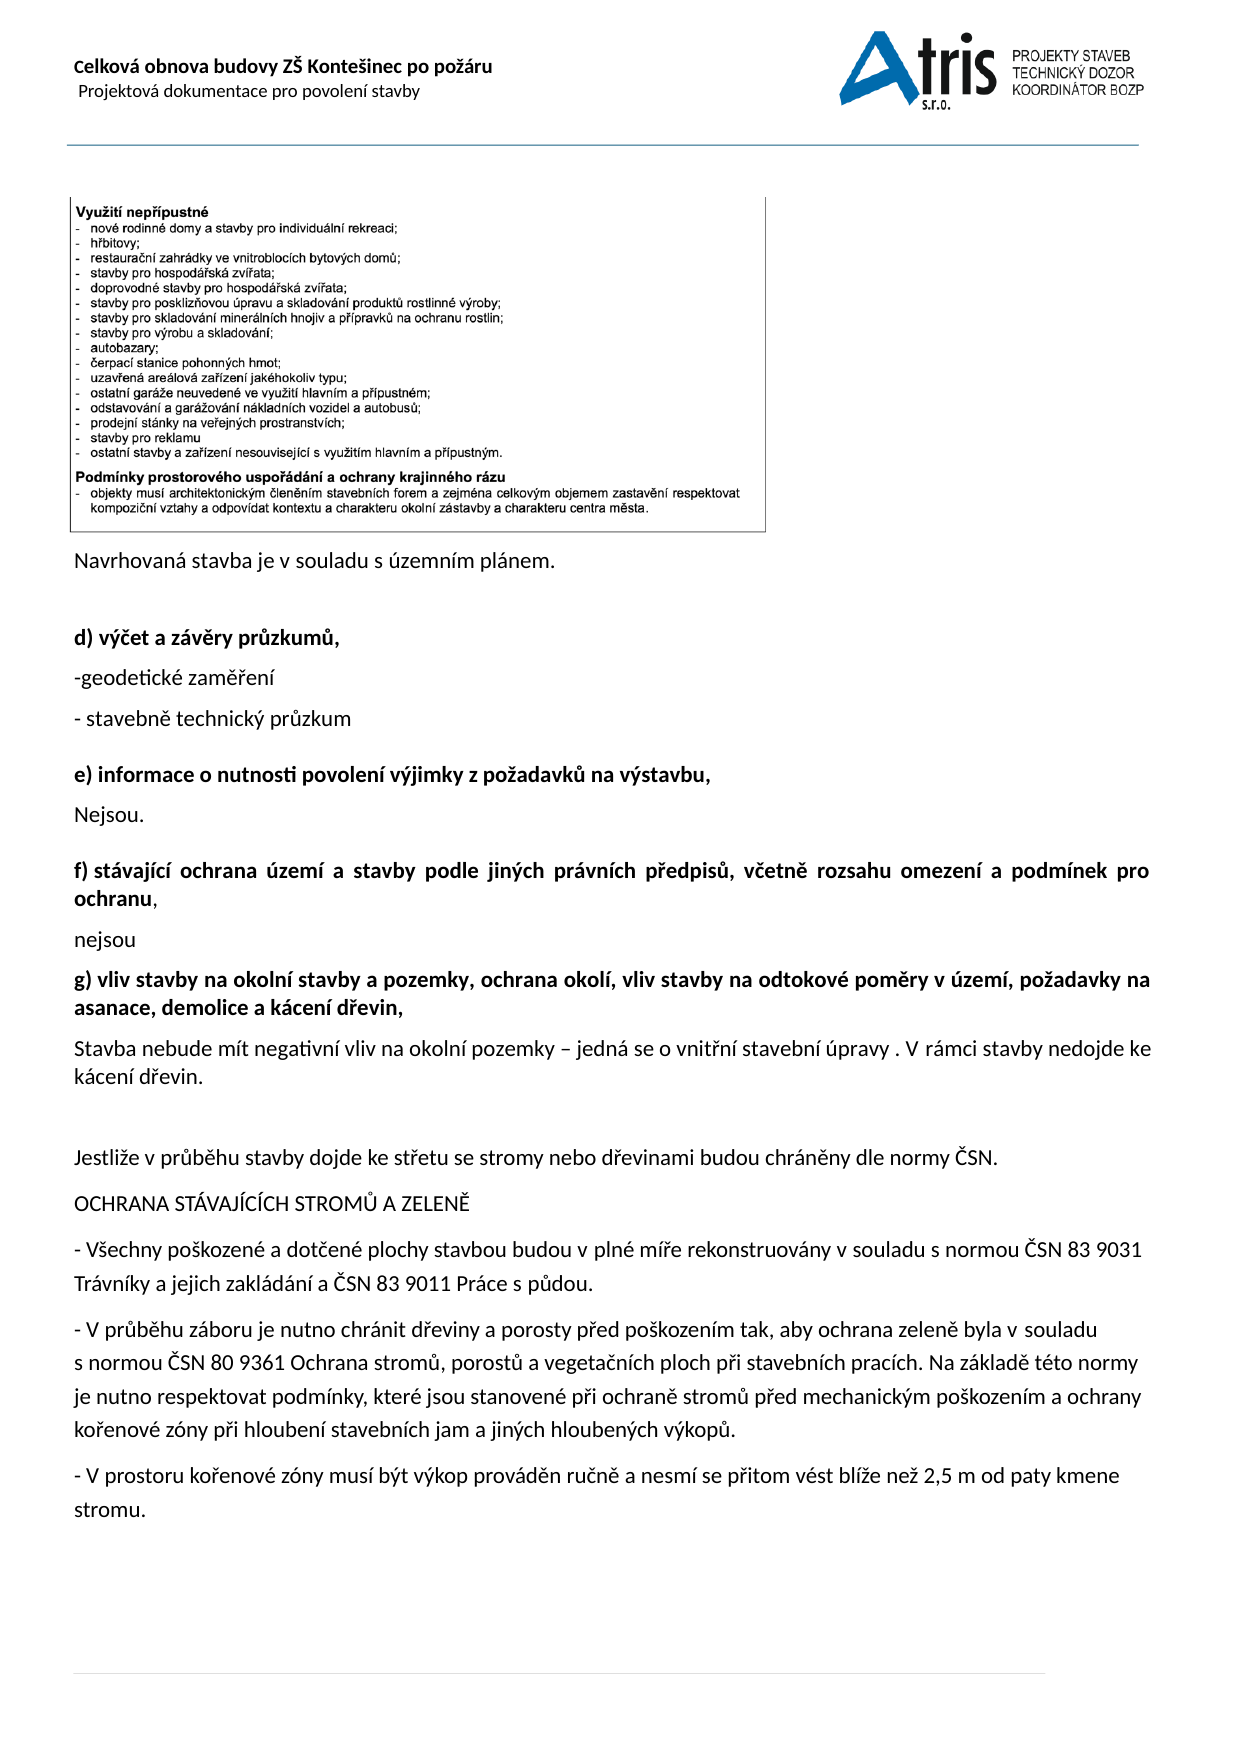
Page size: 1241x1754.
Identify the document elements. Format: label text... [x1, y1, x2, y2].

text e) informace o nutnosti povolení výjimky z požadavků na výstavbu, [74, 760, 1152, 788]
text d) výčet a závěry průzkumů, [74, 623, 1152, 651]
text f) stávající ochrana území a stavby podle jiných právních předpisů, včetně rozsahu omezení a podmínek pro ochranu, [74, 856, 1152, 912]
picture [67, 197, 768, 534]
text g) vliv stavby na okolní stavby a pozemky, ochrana okolí, vliv stavby na odtokové poměry v území, požadavky na asanace, demolice a kácení dřevin, [74, 965, 1152, 1021]
text Stavba nebude mít negativní vliv na okolní pozemky – jedná se o vnitřní stavební úpravy . V rámci stavby nedojde ke kácení dřevin. [74, 1034, 1152, 1090]
picture [837, 29, 1145, 111]
text - V prostoru kořenové zóny musí být výkop prováděn ručně a nesmí se přitom vést blíže než 2,5 m od paty kmene stromu. [74, 1461, 1152, 1523]
text - stavebně technický průzkum [74, 704, 1152, 732]
text - V průběhu záboru je nutno chránit dřeviny a porosty před poškozením tak, aby ochrana zeleně byla v souladu s normou ČSN 80 9361 Ochrana stromů, porostů a vegetačních ploch při stavebních pracích. Na základě této normy je nutno respektovat podmínky, které jsou stanovené při ochraně stromů před mechanickým poškozením a ochrany kořenové zóny při hloubení stavebních jam a jiných hloubených výkopů. [74, 1315, 1152, 1443]
text OCHRANA STÁVAJÍCÍCH STROMŮ A ZELENĚ [74, 1189, 1152, 1217]
text nejsou [74, 925, 1152, 953]
text Nejsou. [74, 800, 1152, 828]
text - Všechny poškozené a dotčené plochy stavbou budou v plné míře rekonstruovány v souladu s normou ČSN 83 9031 Trávníky a jejich zakládání a ČSN 83 9011 Práce s půdou. [74, 1235, 1152, 1297]
text Jestliže v průběhu stavby dojde ke střetu se stromy nebo dřevinami budou chráněny dle normy ČSN. [74, 1143, 1152, 1171]
text -geodetické zaměření [74, 663, 1152, 691]
